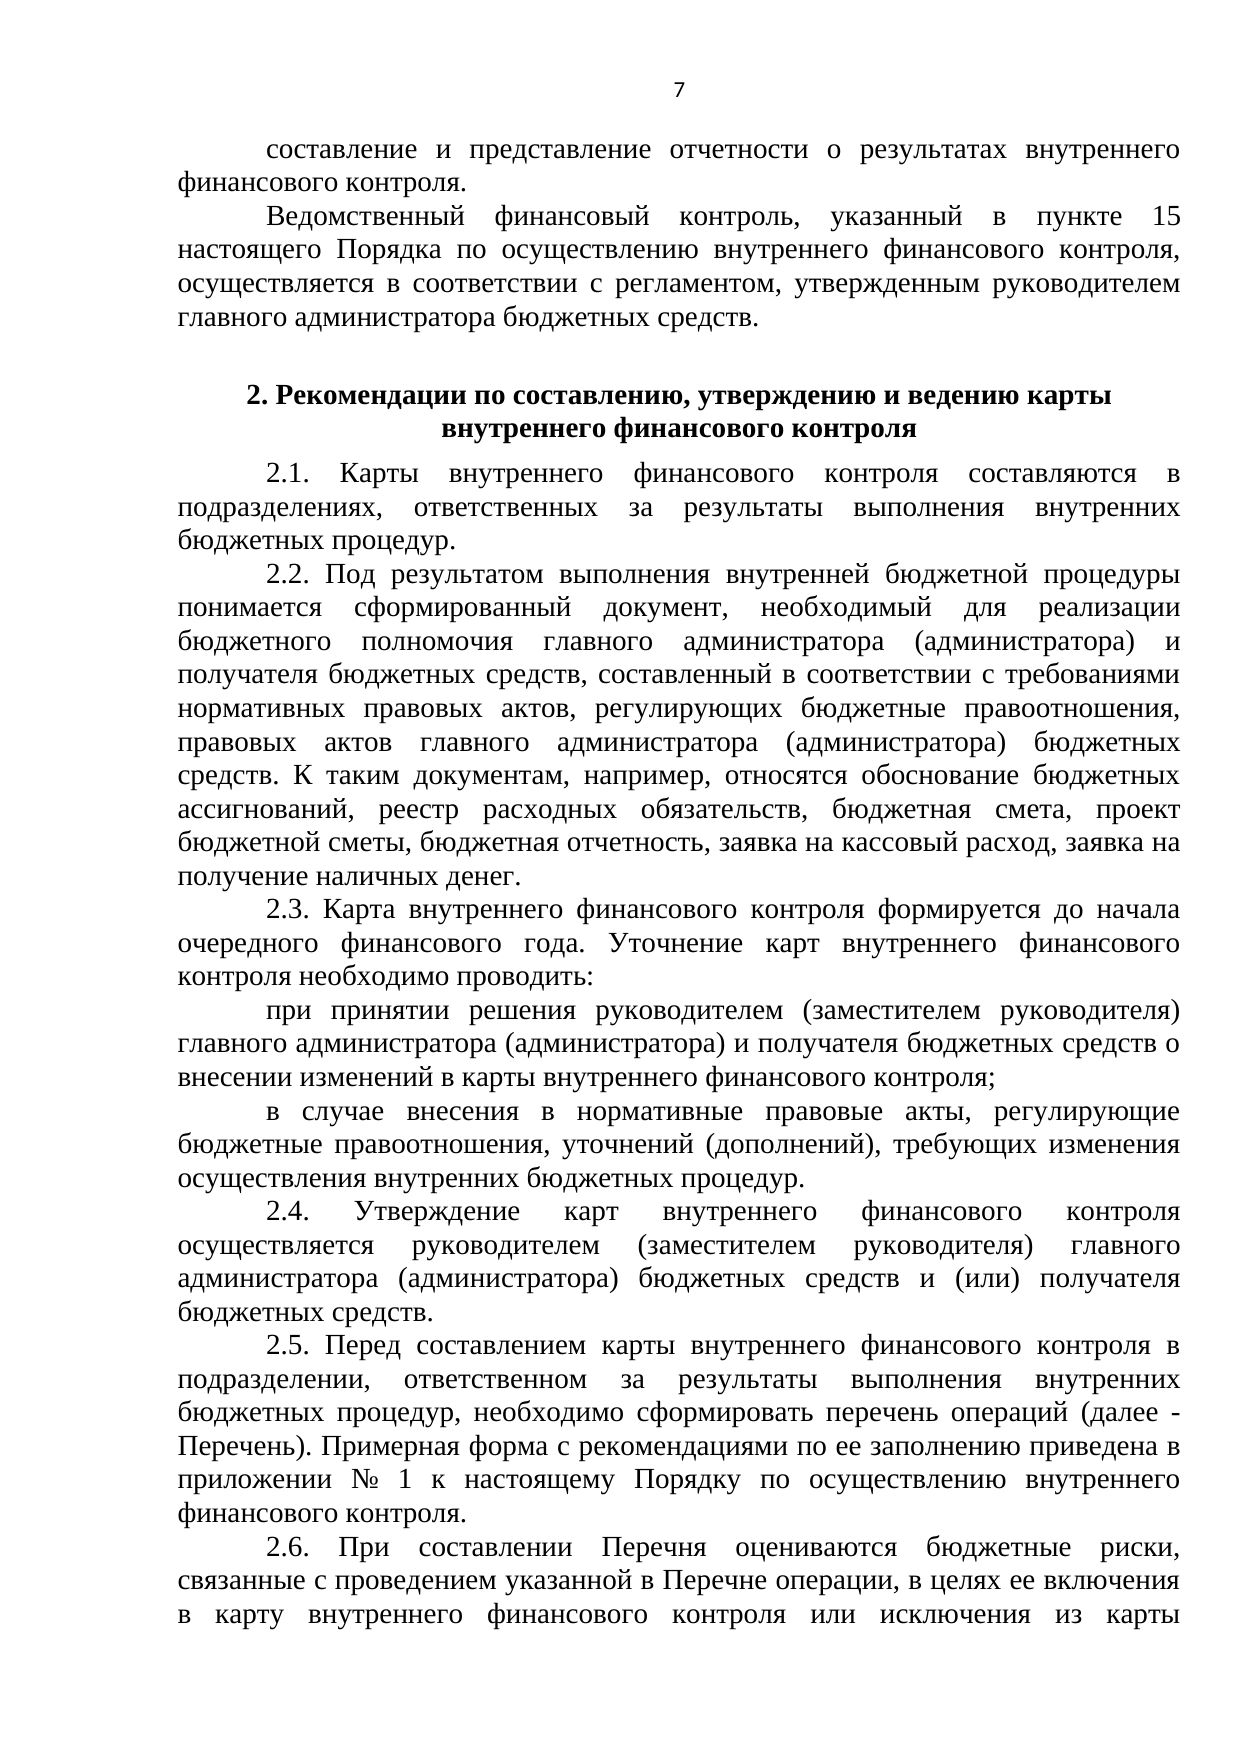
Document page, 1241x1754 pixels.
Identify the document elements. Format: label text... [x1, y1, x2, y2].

text 2.5. Перед составлением карты внутреннего финансового контроля в подразделении, ответственном за результаты выполнения внутренних бюджетных процедур, необходимо сформировать перечень операций (далее - Перечень). Примерная форма с рекомендациями по ее заполнению приведена в приложении № 1 к настоящему Порядку по осуществлению внутреннего финансового контроля. [177, 1327, 1181, 1529]
text при принятии решения руководителем (заместителем руководителя) главного администратора (администратора) и получателя бюджетных средств о внесении изменений в карты внутреннего финансового контроля; [177, 992, 1181, 1093]
text 2.2. Под результатом выполнения внутренней бюджетной процедуры понимается сформированный документ, необходимый для реализации бюджетного полномочия главного администратора (администратора) и получателя бюджетных средств, составленный в соответствии с требованиями нормативных правовых актов, регулирующих бюджетные правоотношения, правовых актов главного администратора (администратора) бюджетных средств. К таким документам, например, относятся обоснование бюджетных ассигнований, реестр расходных обязательств, бюджетная смета, проект бюджетной сметы, бюджетная отчетность, заявка на кассовый расход, заявка на получение наличных денег. [177, 556, 1181, 891]
text 2.4. Утверждение карт внутреннего финансового контроля осуществляется руководителем (заместителем руководителя) главного администратора (администратора) бюджетных средств и (или) получателя бюджетных средств. [177, 1193, 1181, 1327]
text составление и представление отчетности о результатах внутреннего финансового контроля. [177, 131, 1181, 198]
text Ведомственный финансовый контроль, указанный в пункте 15 настоящего Порядка по осуществлению внутреннего финансового контроля, осуществляется в соответствии с регламентом, утвержденным руководителем главного администратора бюджетных средств. [177, 198, 1181, 332]
text 2.1. Карты внутреннего финансового контроля составляются в подразделениях, ответственных за результаты выполнения внутренних бюджетных процедур. [177, 455, 1181, 556]
text 2. Рекомендации по составлению, утверждению и ведению карты внутреннего финансового контроля [177, 377, 1181, 444]
text 2.3. Карта внутреннего финансового контроля формируется до начала очередного финансового года. Уточнение карт внутреннего финансового контроля необходимо проводить: [177, 891, 1181, 992]
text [177, 1529, 1181, 1629]
text в случае внесения в нормативные правовые акты, регулирующие бюджетные правоотношения, уточнений (дополнений), требующих изменения осуществления внутренних бюджетных процедур. [177, 1093, 1181, 1193]
